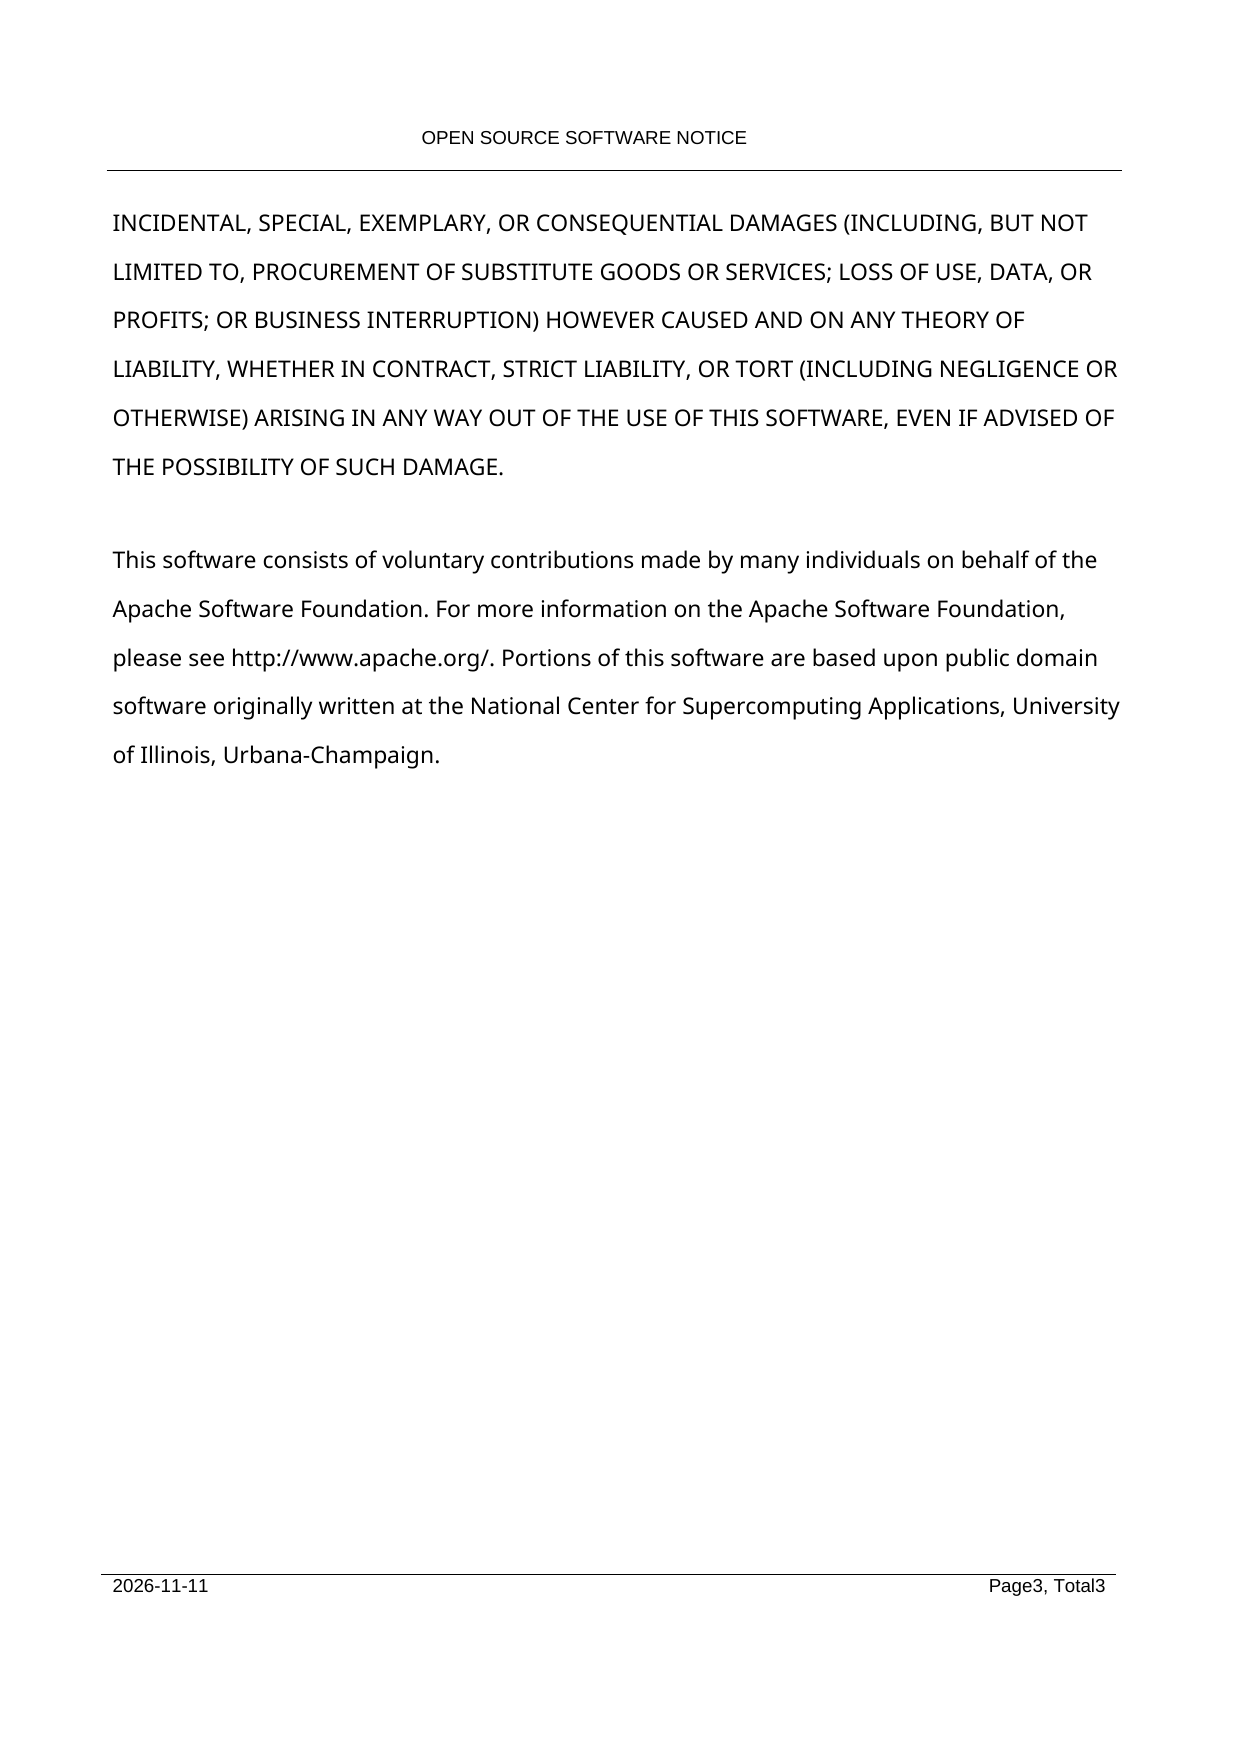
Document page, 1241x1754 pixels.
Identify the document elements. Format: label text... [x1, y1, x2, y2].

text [112, 206, 1128, 483]
text This software consists of voluntary contributions made by many individuals on behalf of the Apache Software Foundation. For more information on the Apache Software Foundation, please see http://www.apache.org/. Portions of this software are based upon public domain software originally written at the National Center for Supercomputing Applications, University of Illinois, Urbana-Champaign. [112, 543, 1128, 771]
